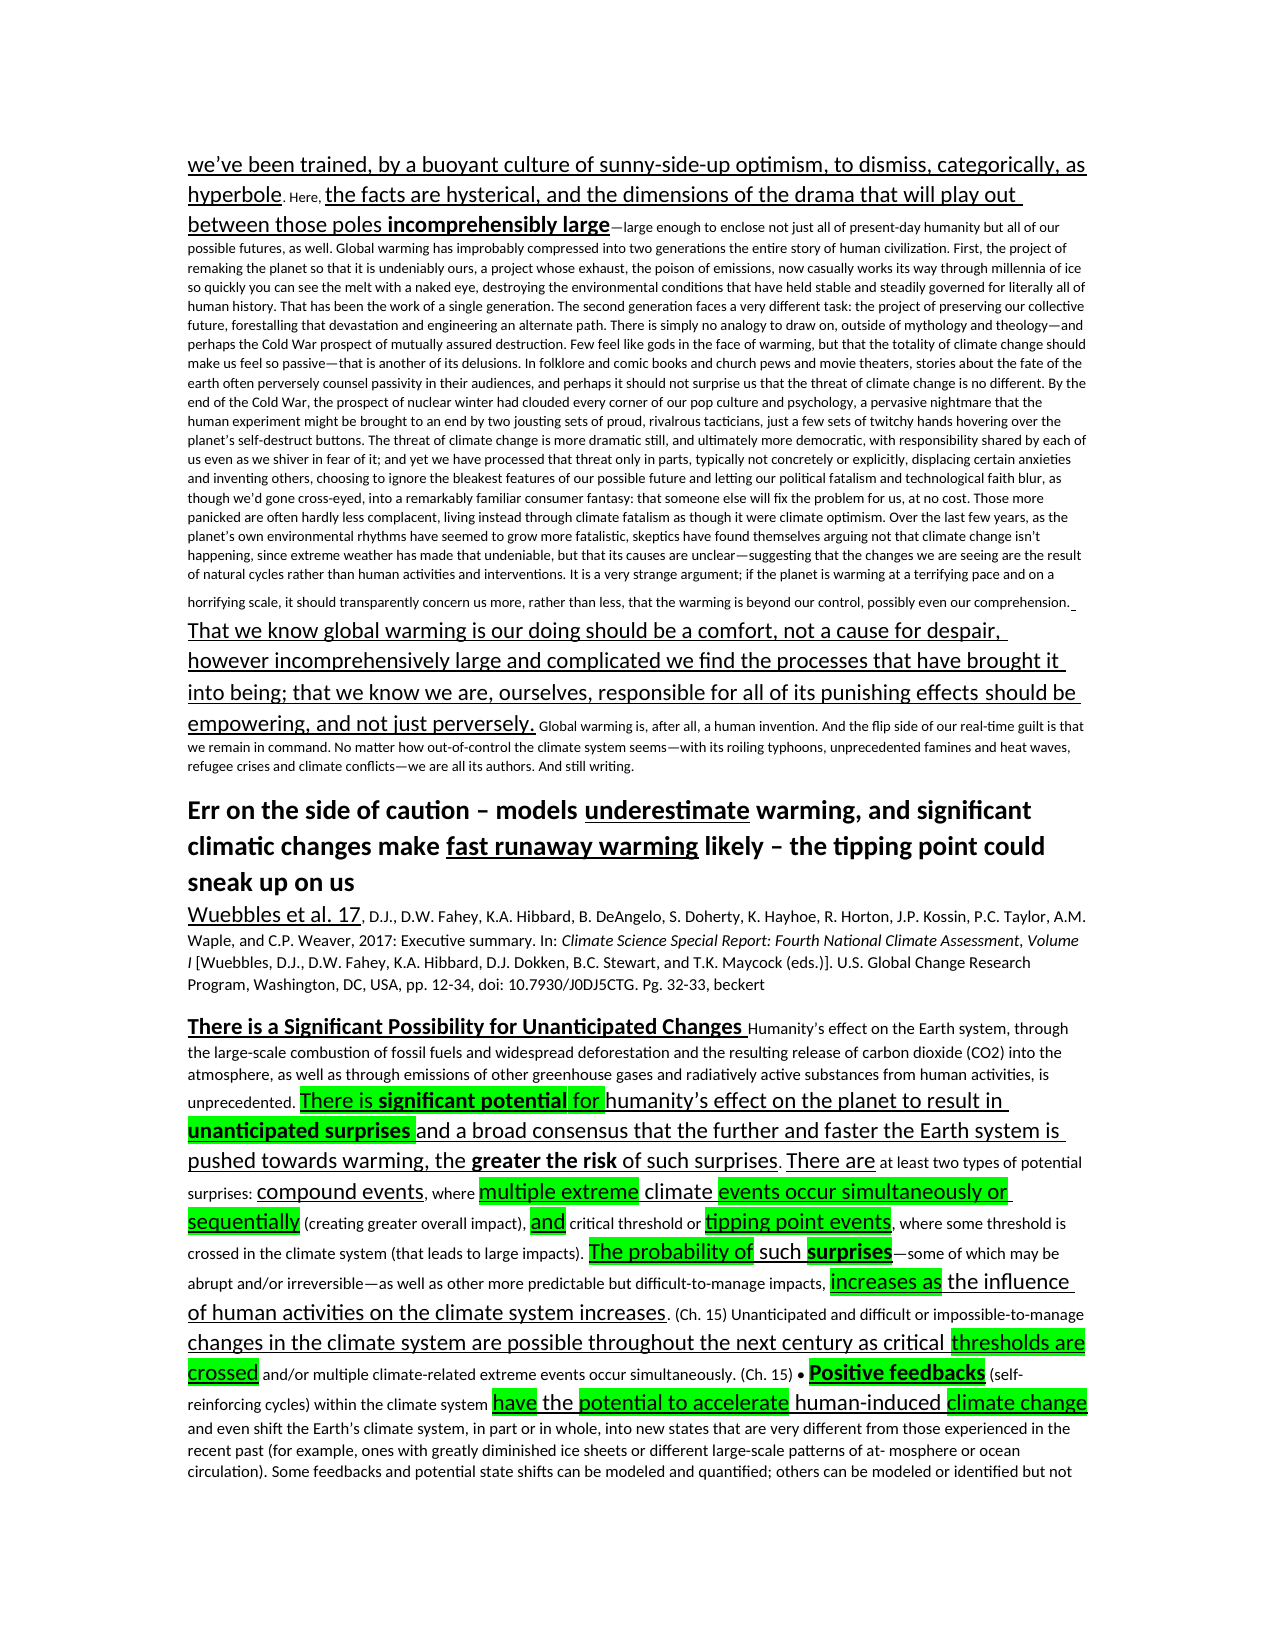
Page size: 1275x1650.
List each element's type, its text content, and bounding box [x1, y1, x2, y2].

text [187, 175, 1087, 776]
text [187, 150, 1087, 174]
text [187, 1012, 1087, 1482]
subtitle Err on the side of caution – models underestimate warming, and significant climatic changes make fast runaway warming likely – the tipping point could sneak up on us [187, 793, 1087, 898]
text Wuebbles et al. 17, D.J., D.W. Fahey, K.A. Hibbard, B. DeAngelo, S. Doherty, K. Hayhoe, R. Horton, J.P. Kossin, P.C. Taylor, A.M. Waple, and C.P. Weaver, 2017: Executive summary. In: Climate Science Special Report: Fourth National Climate Assessment, Volume I [Wuebbles, D.J., D.W. Fahey, K.A. Hibbard, D.J. Dokken, B.C. Stewart, and T.K. Maycock (eds.)]. U.S. Global Change Research Program, Washington, DC, USA, pp. 12-34, doi: 10.7930/J0DJ5CTG. Pg. 32-33, beckert [187, 900, 1087, 994]
